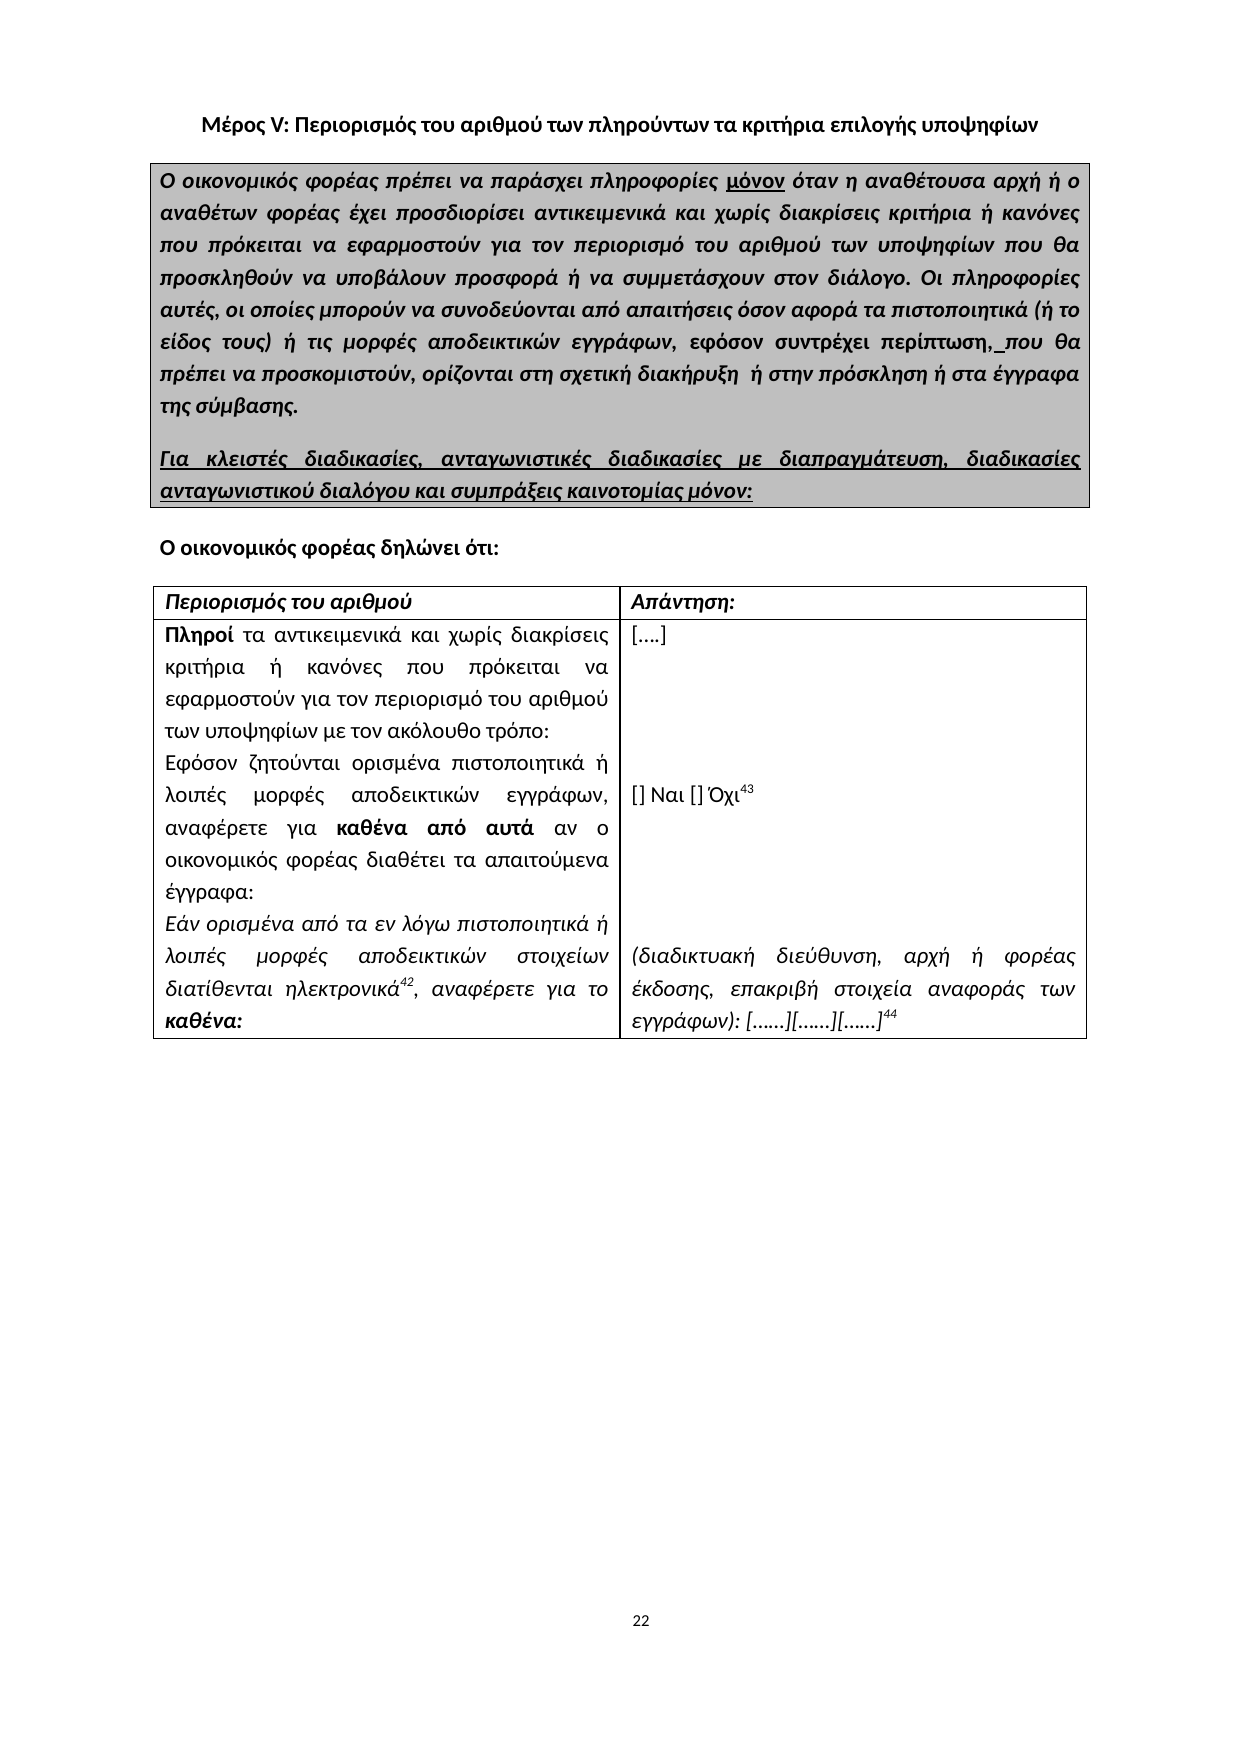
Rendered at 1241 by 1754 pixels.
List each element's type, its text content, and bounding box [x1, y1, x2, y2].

table_cell Πληροί τα αντικειμενικά και χωρίς διακρίσεις κριτήρια ή κανόνες που πρόκειται να εφαρμοστούν για τον περιορισμό του αριθμού των υποψηφίων με τον ακόλουθο τρόπο: Εφόσον ζητούνται ορισμένα πιστοποιητικά ή λοιπές μορφές αποδεικτικών εγγράφων, αναφέρετε για καθένα από αυτά αν ο οικονομικός φορέας διαθέτει τα απαιτούμενα έγγραφα: Εάν ορισμένα από τα εν λόγω πιστοποιητικά ή λοιπές μορφές αποδεικτικών στοιχείων διατίθενται ηλεκτρονικά, αναφέρετε για το καθένα: [154, 620, 619, 1038]
table_cell [….] [] Ναι [] Όχι (διαδικτυακή διεύθυνση, αρχή ή φορέας έκδοσης, επακριβή στοιχεία αναφοράς των εγγράφων): [……][……][……] [621, 620, 1086, 1038]
text Ο οικονομικός φορέας δηλώνει ότι: [159, 533, 1081, 561]
text Μέρος V: Περιορισμός του αριθμού των πληρούντων τα κριτήρια επιλογής υποψηφίων [159, 110, 1081, 138]
text Ο οικονομικός φορέας πρέπει να παράσχει πληροφορίες μόνον όταν η αναθέτουσα αρχή ή ο αναθέτων φορέας έχει προσδιορίσει αντικειμενικά και χωρίς διακρίσεις κριτήρια ή κανόνες που πρόκειται να εφαρμοστούν για τον περιορισμό του αριθμού των υποψηφίων που θα προσκληθούν να υποβάλουν προσφορά ή να συμμετάσχουν στον διάλογο. Οι πληροφορίες αυτές, οι οποίες μπορούν να συνοδεύονται από απαιτήσεις όσον αφορά τα πιστοποιητικά (ή το είδος τους) ή τις μορφές αποδεικτικών εγγράφων, εφόσον συντρέχει περίπτωση, που θα πρέπει να προσκομιστούν, ορίζονται στη σχετική διακήρυξη ή στην πρόσκληση ή στα έγγραφα της σύμβασης. [151, 164, 1089, 419]
table_header Απάντηση: [621, 587, 1086, 619]
table_header Περιορισμός του αριθμού [154, 587, 619, 619]
text Για κλειστές διαδικασίες, ανταγωνιστικές διαδικασίες με διαπραγμάτευση, διαδικασίες ανταγωνιστικού διαλόγου και συμπράξεις καινοτομίας μόνον: [151, 441, 1089, 507]
